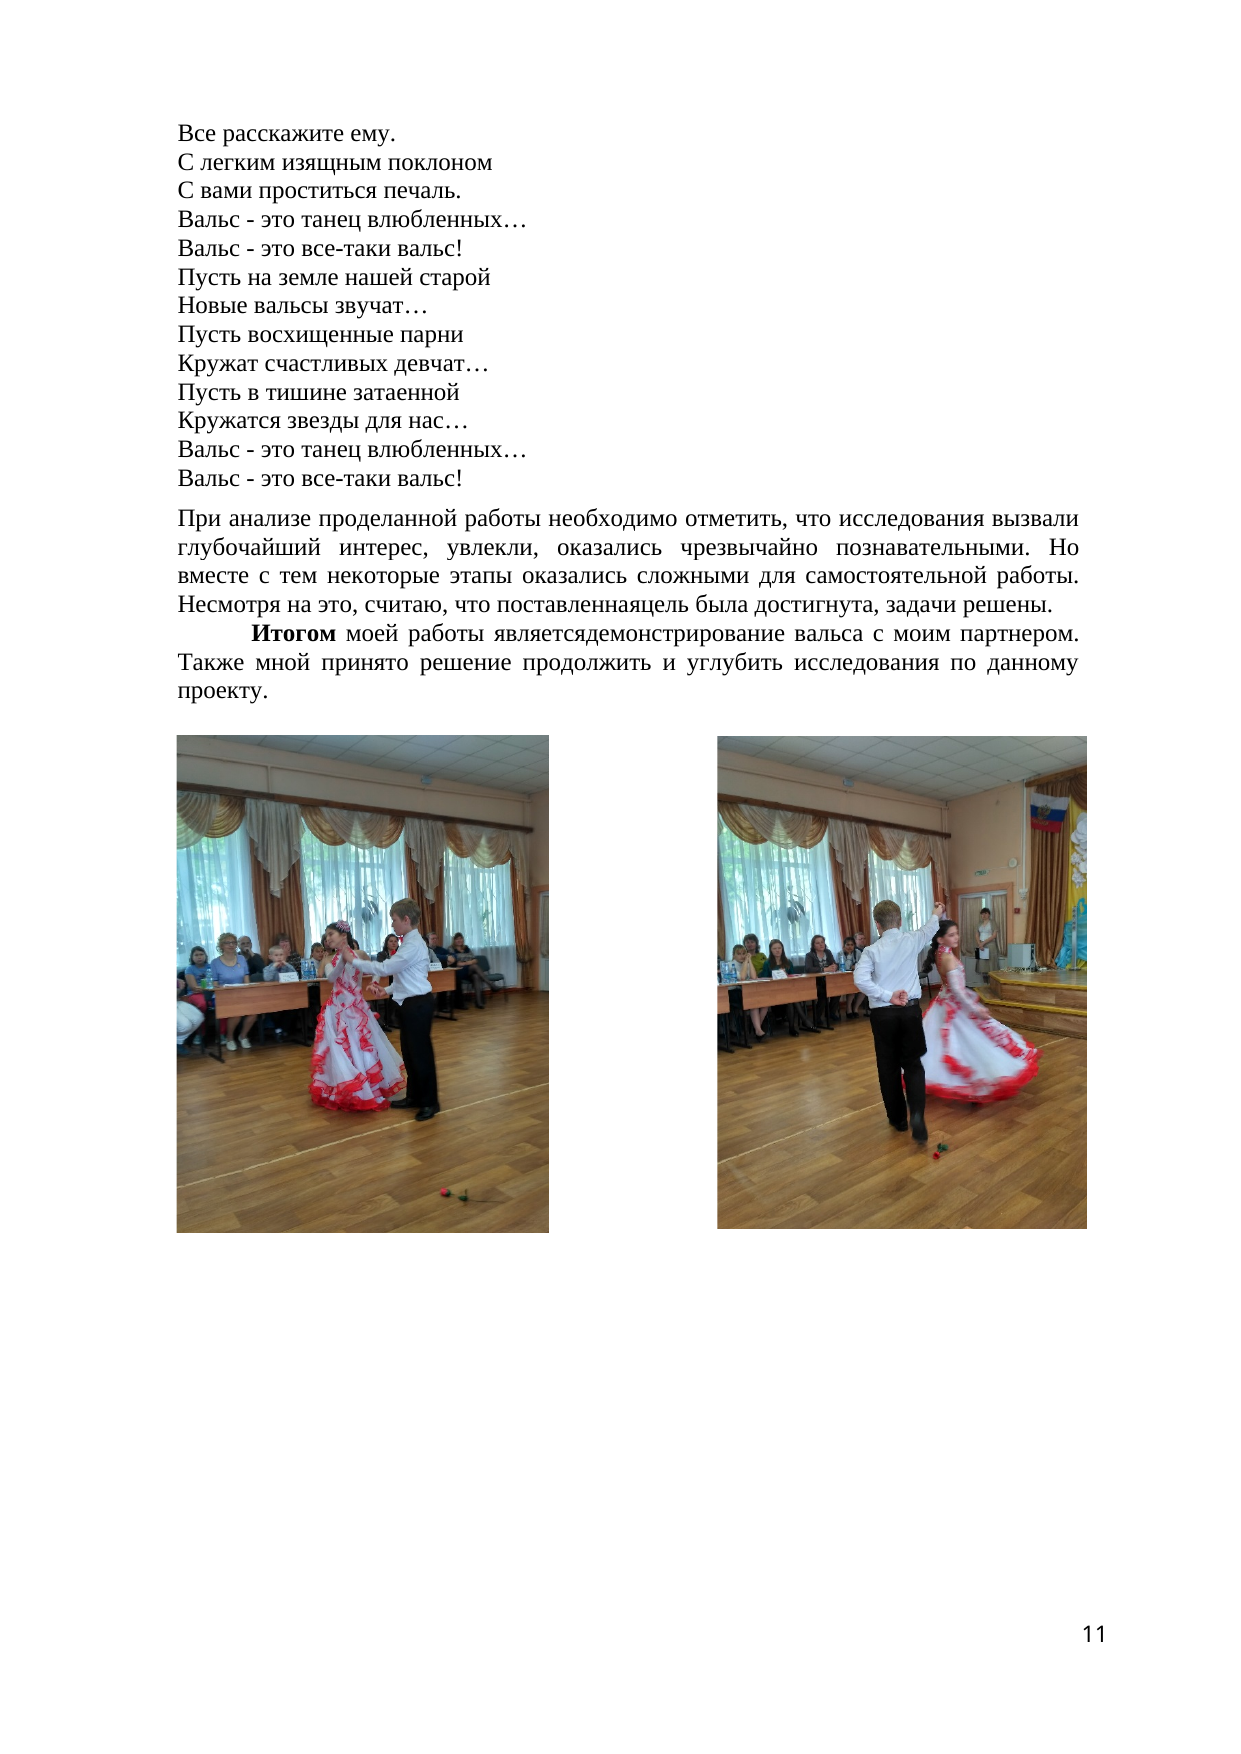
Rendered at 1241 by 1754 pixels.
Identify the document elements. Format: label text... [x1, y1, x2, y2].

text Вальс - это танец влюбленных… [177, 204, 1107, 233]
text Кружат счастливых девчат… [177, 348, 1107, 377]
text С вами проститься печаль. [177, 176, 1107, 204]
picture [176, 735, 549, 1233]
text Новые вальсы звучат… [177, 291, 1107, 319]
text Вальс - это танец влюбленных… [177, 434, 1107, 463]
text Все расскажите ему. [177, 118, 1107, 147]
text Пусть восхищенные парни [177, 319, 1107, 348]
text С легким изящным поклоном [177, 147, 1107, 176]
table_header При анализе проделанной работы необходимо отметить, что исследования вызвали глубочайший интерес, увлекли, оказались чрезвычайно познавательными. Но вместе с тем некоторые этапы оказались сложными для самостоятельной работы. Несмотря на это, считаю, что поставленнаяцель была достигнута, задачи решены. Итогом моей работы являетсядемонстрирование вальса с моим партнером. Также мной принято решение продолжить и углубить исследования по данному проекту. [166, 492, 1091, 1243]
text Вальс - это все-таки вальс! [177, 463, 1107, 492]
text Кружатся звезды для нас… [177, 406, 1107, 434]
picture [717, 736, 1087, 1229]
text Пусть на земле нашей старой [177, 262, 1107, 291]
text Пусть в тишине затаенной [177, 377, 1107, 406]
text Вальс - это все-таки вальс! [177, 233, 1107, 262]
